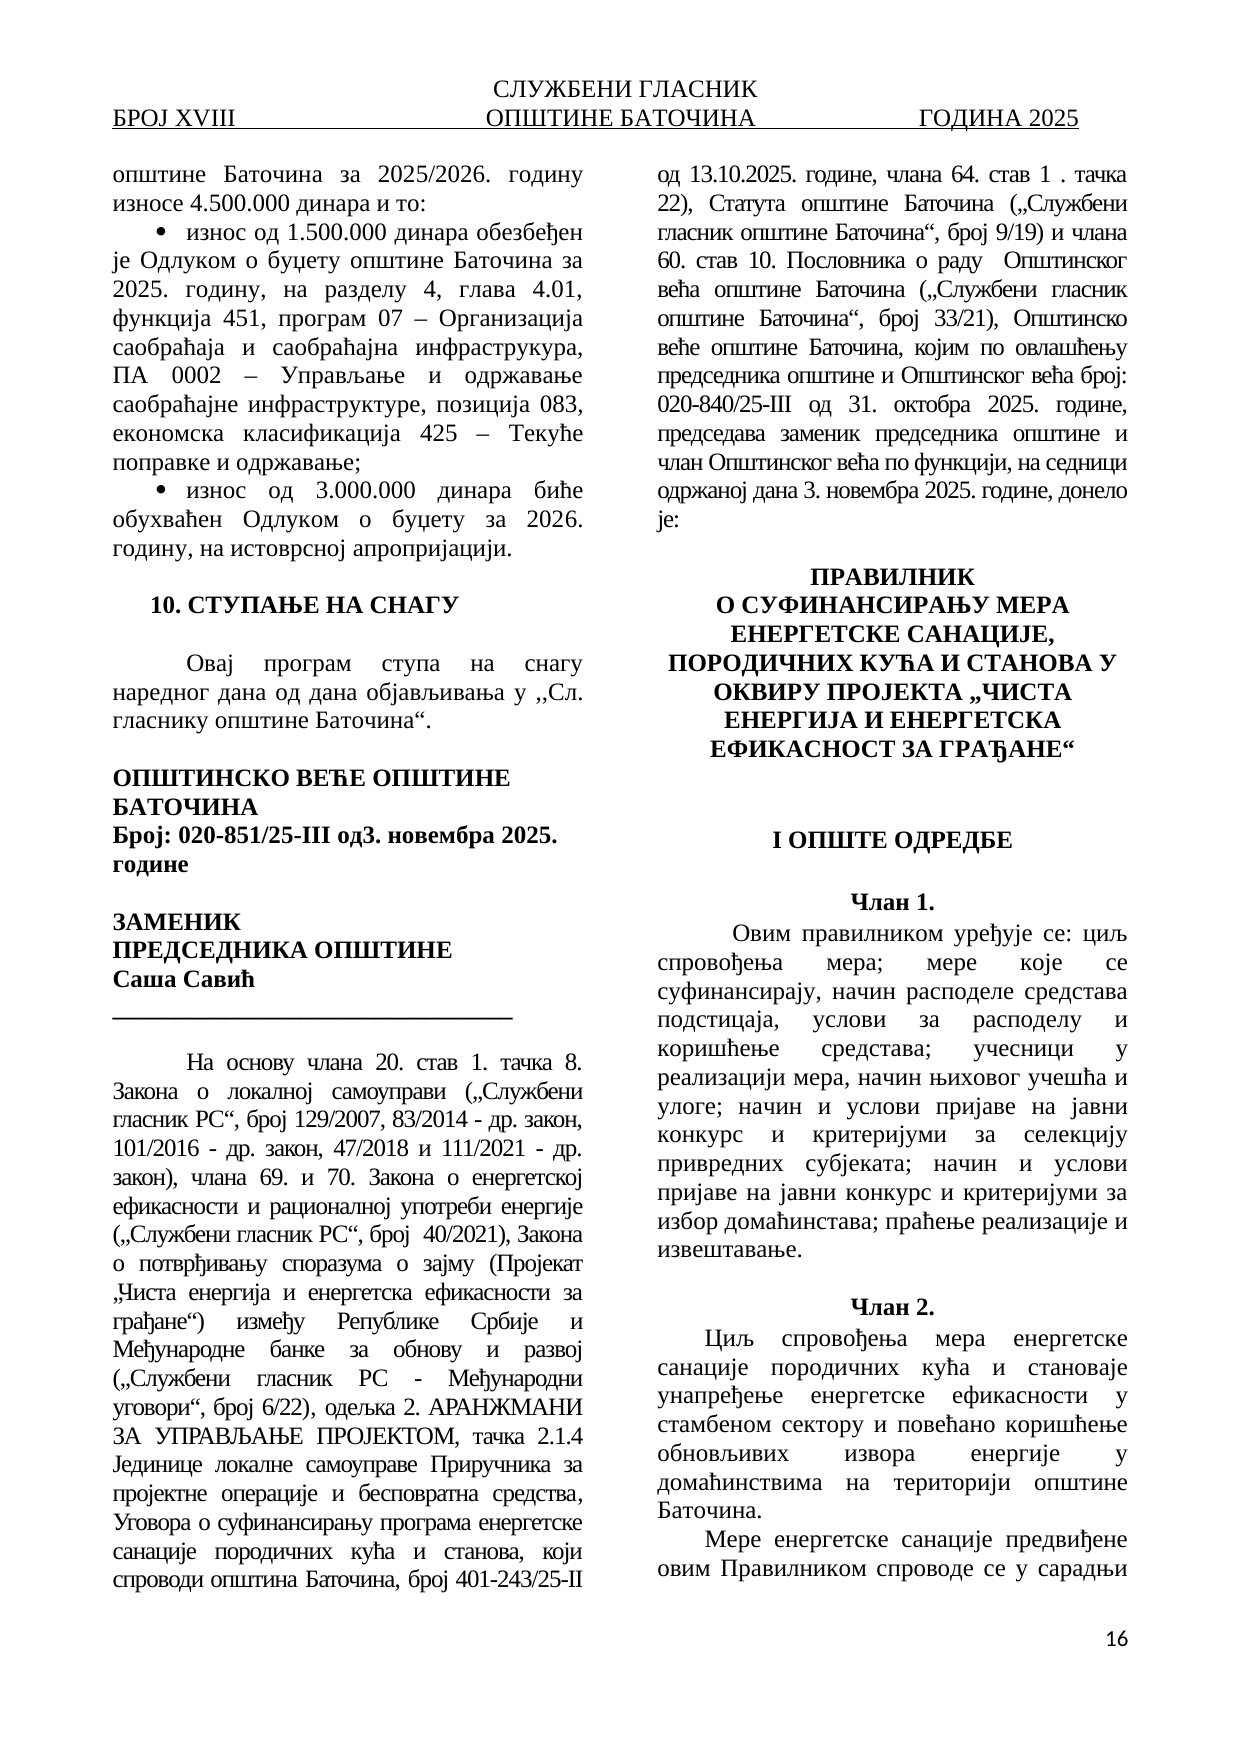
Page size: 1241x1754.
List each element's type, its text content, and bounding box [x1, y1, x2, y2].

text Укупна планирана средства за реализацију програма зимске службе општине Баточина за 2025/2026. годину износе 4.500.000 динара и то: [112, 159, 583, 217]
list износ од 3.000.000 динара биће обухваћен Одлуком о буџету за 2026. годину, на истоврсној апропријацији. [112, 476, 583, 562]
subtitle О СУФИНАНСИРАЊУ МЕРА ЕНЕРГЕТСКЕ САНАЦИЈЕ, ПОРОДИЧНИХ КУЋА И СТАНОВА У ОКВИРУ ПРОЈЕКТА „ЧИСТА ЕНЕРГИЈА И ЕНЕРГЕТСКА ЕФИКАСНОСТ ЗА ГРАЂАНЕ“ [657, 591, 1128, 763]
text Члан 2. [657, 1292, 1128, 1321]
list СТУПАЊЕ НА СНАГУ [150, 591, 583, 619]
text ЗАМЕНИК [112, 907, 583, 936]
text На основу члана 20. став 1. тачка 8. Закона о локалној самоуправи („Службени гласник РС“, број 129/2007, 83/2014 - др. закон, 101/2016 - др. закон, 47/2018 и 111/2021 - др. закон), члана 69. и 70. Закона о енергетској ефикасности и рационалној употреби енергије („Службени гласник РС“, број 40/2021), Закона о потврђивању споразума о зајму (Пројекат „Чиста енергија и енергетска ефикасности за грађане“) између Републике Србије и Међународне банке за обнову и развој („Службени гласник РС - Међународни уговори“, број 6/22), одељка 2. АРАНЖМАНИ ЗА УПРАВЉАЊЕ ПРОЈЕКТОМ, тачка 2.1.4 Јединице локалне самоуправе Приручника за пројектне операције и бесповратна средства, Уговора о суфинансирању програма енергетске санације породичних кућа и станова, који спроводи општина Баточина, број 401-243/25-II од 13.10.2025. године, члана 64. став 1 . тачка 22), Статута општине Баточина („Службени гласник општине Баточина“, број 9/19) и члана 60. став 10. Пословника о раду Општинског већа општине Баточина („Службени гласник општине Баточина“, број 33/21), Општинско веће општине Баточина, којим по овлашћењу председника општине и Општинског већа број: 020-840/25-III од 31. октобра 2025. године, председава заменик председника општине и члан Општинског већа по функцији, на седници одржаној дана 3. новембра 2025. године, донело је: [657, 159, 1128, 533]
list износ од 1.500.000 динара обезбеђен је Одлуком о буџету општине Баточина за 2025. годину, на разделу 4, глава 4.01, функција 451, програм 07 – Организација саобраћаја и саобраћајна инфраструкура, ПА 0002 – Управљање и одржавање саобраћајне инфраструктуре, позиција 083, економска класификација 425 – Текуће поправке и одржавање; [112, 217, 583, 476]
text ОПШТИНСКО ВЕЋЕ ОПШТИНЕ БАТОЧИНА [112, 763, 583, 821]
text ________________________________ [112, 993, 583, 1022]
text Број: 020-851/25-III од3. новембра 2025. године [112, 821, 583, 878]
text Саша Савић [112, 964, 583, 993]
text Овим правилником уређује се: циљ спровођења мера; мере које се суфинансирају, начин расподеле средстава подстицаја, услови за расподелу и коришћење средстава; учесници у реализацији мера, начин њиховог учешћа и улоге; начин и услови пријаве на јавни конкурс и критеријуми за селекцију привредних субјеката; начин и услови пријаве на јавни конкурс и критеријуми за избор домаћинстава; праћење реализације и извештавање. [657, 918, 1128, 1263]
text Циљ спровођења мера енергетске санације породичних кућа и становаје унапређење енергетске ефикасности у стамбеном сектору и повећано коришћење обновљивих извора енергије у домаћинствима на територији општине Баточина. [657, 1323, 1128, 1524]
subtitle ПРАВИЛНИК [657, 562, 1128, 591]
text На основу члана 20. став 1. тачка 8. Закона о локалној самоуправи („Службени гласник РС“, број 129/2007, 83/2014 - др. закон, 101/2016 - др. закон, 47/2018 и 111/2021 - др. закон), члана 69. и 70. Закона о енергетској ефикасности и рационалној употреби енергије („Службени гласник РС“, број 40/2021), Закона о потврђивању споразума о зајму (Пројекат „Чиста енергија и енергетска ефикасности за грађане“) између Републике Србије и Међународне банке за обнову и развој („Службени гласник РС - Међународни уговори“, број 6/22), одељка 2. АРАНЖМАНИ ЗА УПРАВЉАЊЕ ПРОЈЕКТОМ, тачка 2.1.4 Јединице локалне самоуправе Приручника за пројектне операције и бесповратна средства, Уговора о суфинансирању програма енергетске санације породичних кућа и станова, који спроводи општина Баточина, број 401-243/25-II од 13.10.2025. године, члана 64. став 1 . тачка 22), Статута општине Баточина („Службени гласник општине Баточина“, број 9/19) и члана 60. став 10. Пословника о раду Општинског већа општине Баточина („Службени гласник општине Баточина“, број 33/21), Општинско веће општине Баточина, којим по овлашћењу председника општине и Општинског већа број: 020-840/25-III од 31. октобра 2025. године, председава заменик председника општине и члан Општинског већа по функцији, на седници одржаној дана 3. новембра 2025. године, донело је: [112, 1047, 583, 1593]
text ПРЕДСЕДНИКА ОПШТИНЕ [112, 936, 583, 964]
text I ОПШТЕ ОДРЕДБЕ [657, 825, 1128, 854]
text Члан 1. [657, 887, 1128, 916]
text Овај програм ступа на снагу наредног дана од дана објављивања у ,,Сл. гласнику општине Баточина“. [112, 648, 583, 734]
